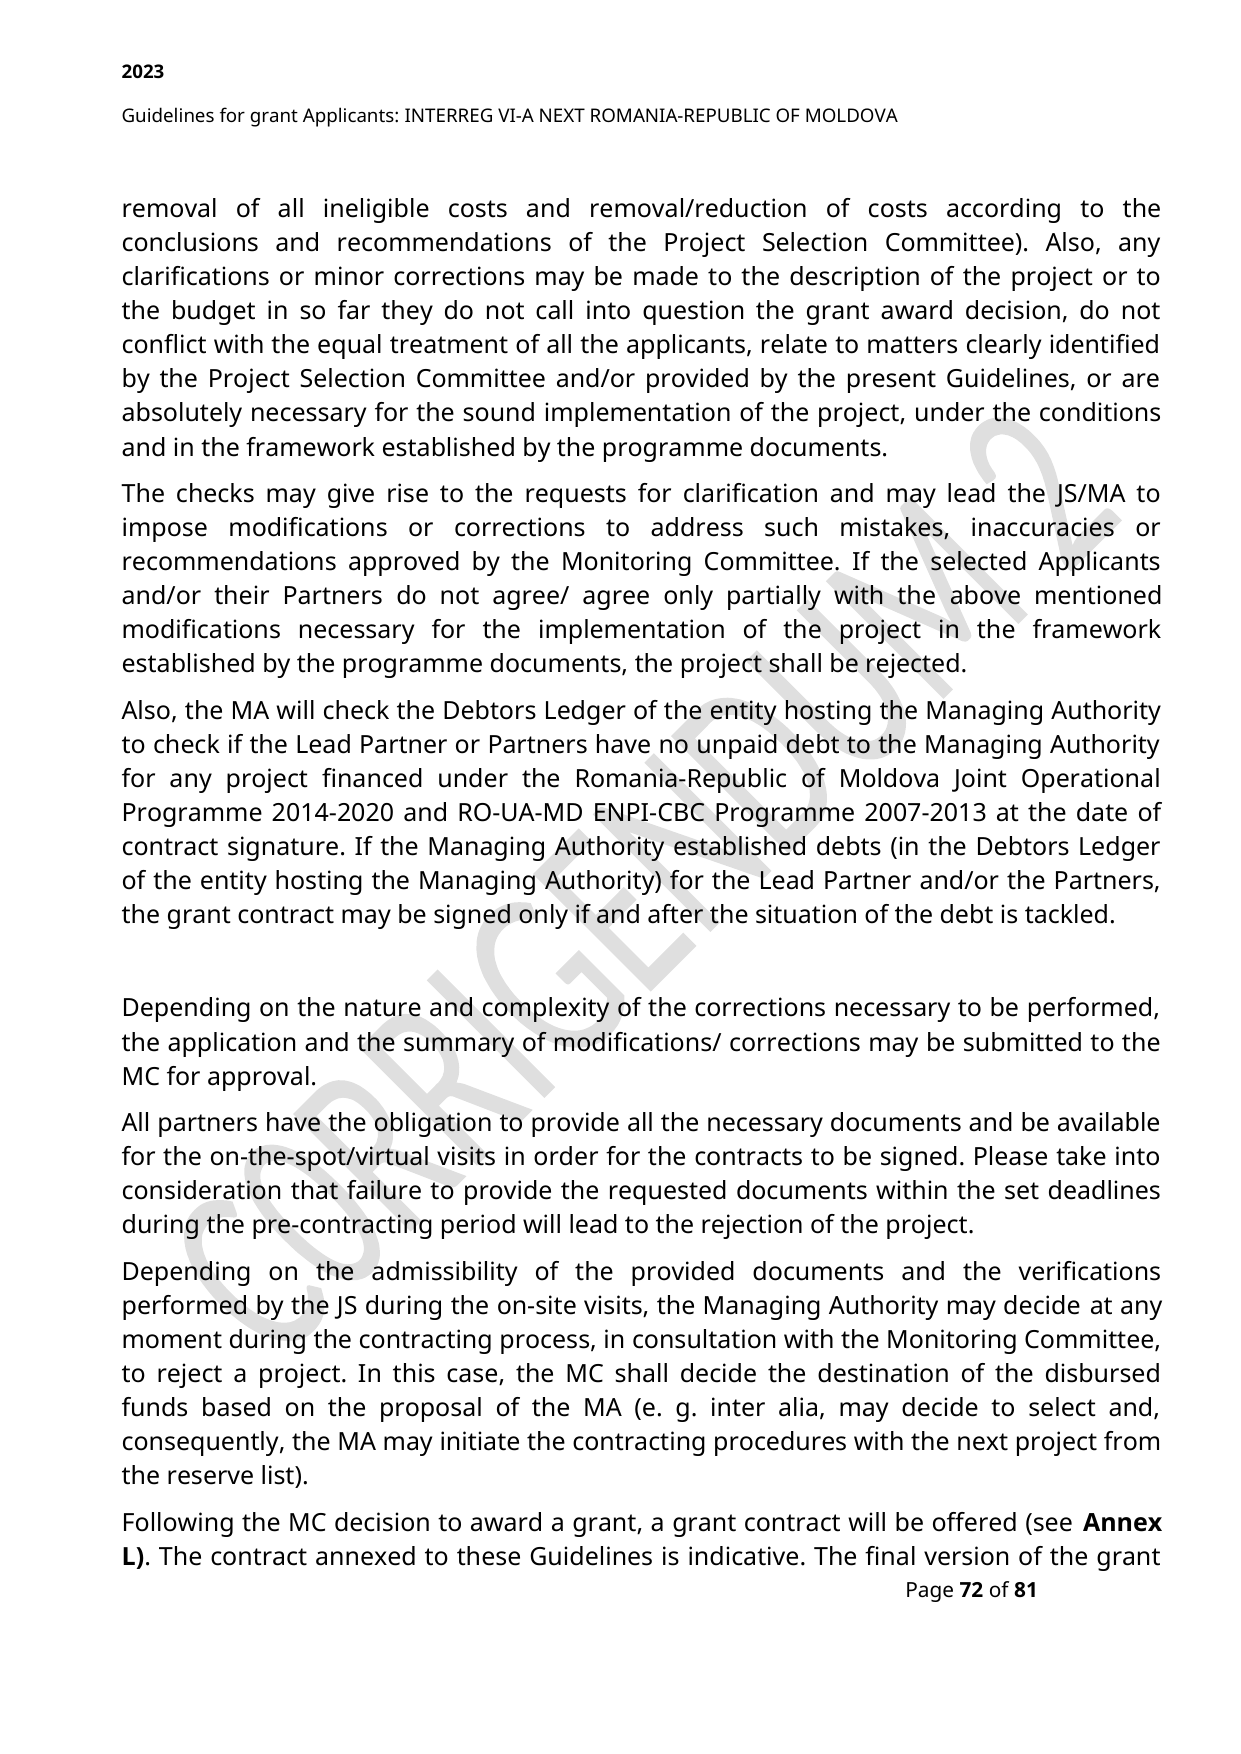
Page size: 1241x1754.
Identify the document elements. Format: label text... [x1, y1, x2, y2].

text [121, 1504, 1162, 1573]
text Also, the MA will check the Debtors Ledger of the entity hosting the Managing Authority to check if the Lead Partner or Partners have no unpaid debt to the Managing Authority for any project financed under the Romania-Republic of Moldova Joint Operational Programme 2014-2020 and RO-UA-MD ENPI-CBC Programme 2007-2013 at the date of contract signature. If the Managing Authority established debts (in the Debtors Ledger of the entity hosting the Managing Authority) for the Lead Partner and/or the Partners, the grant contract may be signed only if and after the situation of the debt is tackled. [121, 693, 1162, 931]
text Depending on the admissibility of the provided documents and the verifications performed by the JS during the on-site visits, the Managing Authority may decide at any moment during the contracting process, in consultation with the Monitoring Committee, to reject a project. In this case, the MC shall decide the destination of the disbursed funds based on the proposal of the MA (e. g. inter alia, may decide to select and, consequently, the MA may initiate the contracting procedures with the next project from the reserve list). [121, 1253, 1162, 1492]
text All partners have the obligation to provide all the necessary documents and be available for the on-the-spot/virtual visits in order for the contracts to be signed. Please take into consideration that failure to provide the requested documents within the set deadlines during the pre-contracting period will lead to the rejection of the project. [121, 1105, 1162, 1241]
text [121, 191, 1162, 463]
text The checks may give rise to the requests for clarification and may lead the JS/MA to impose modifications or corrections to address such mistakes, inaccuracies or recommendations approved by the Monitoring Committee. If the selected Applicants and/or their Partners do not agree/ agree only partially with the above mentioned modifications necessary for the implementation of the project in the framework established by the programme documents, the project shall be rejected. [121, 476, 1162, 680]
text Depending on the nature and complexity of the corrections necessary to be performed, the application and the summary of modifications/ corrections may be submitted to the MC for approval. [121, 990, 1162, 1092]
